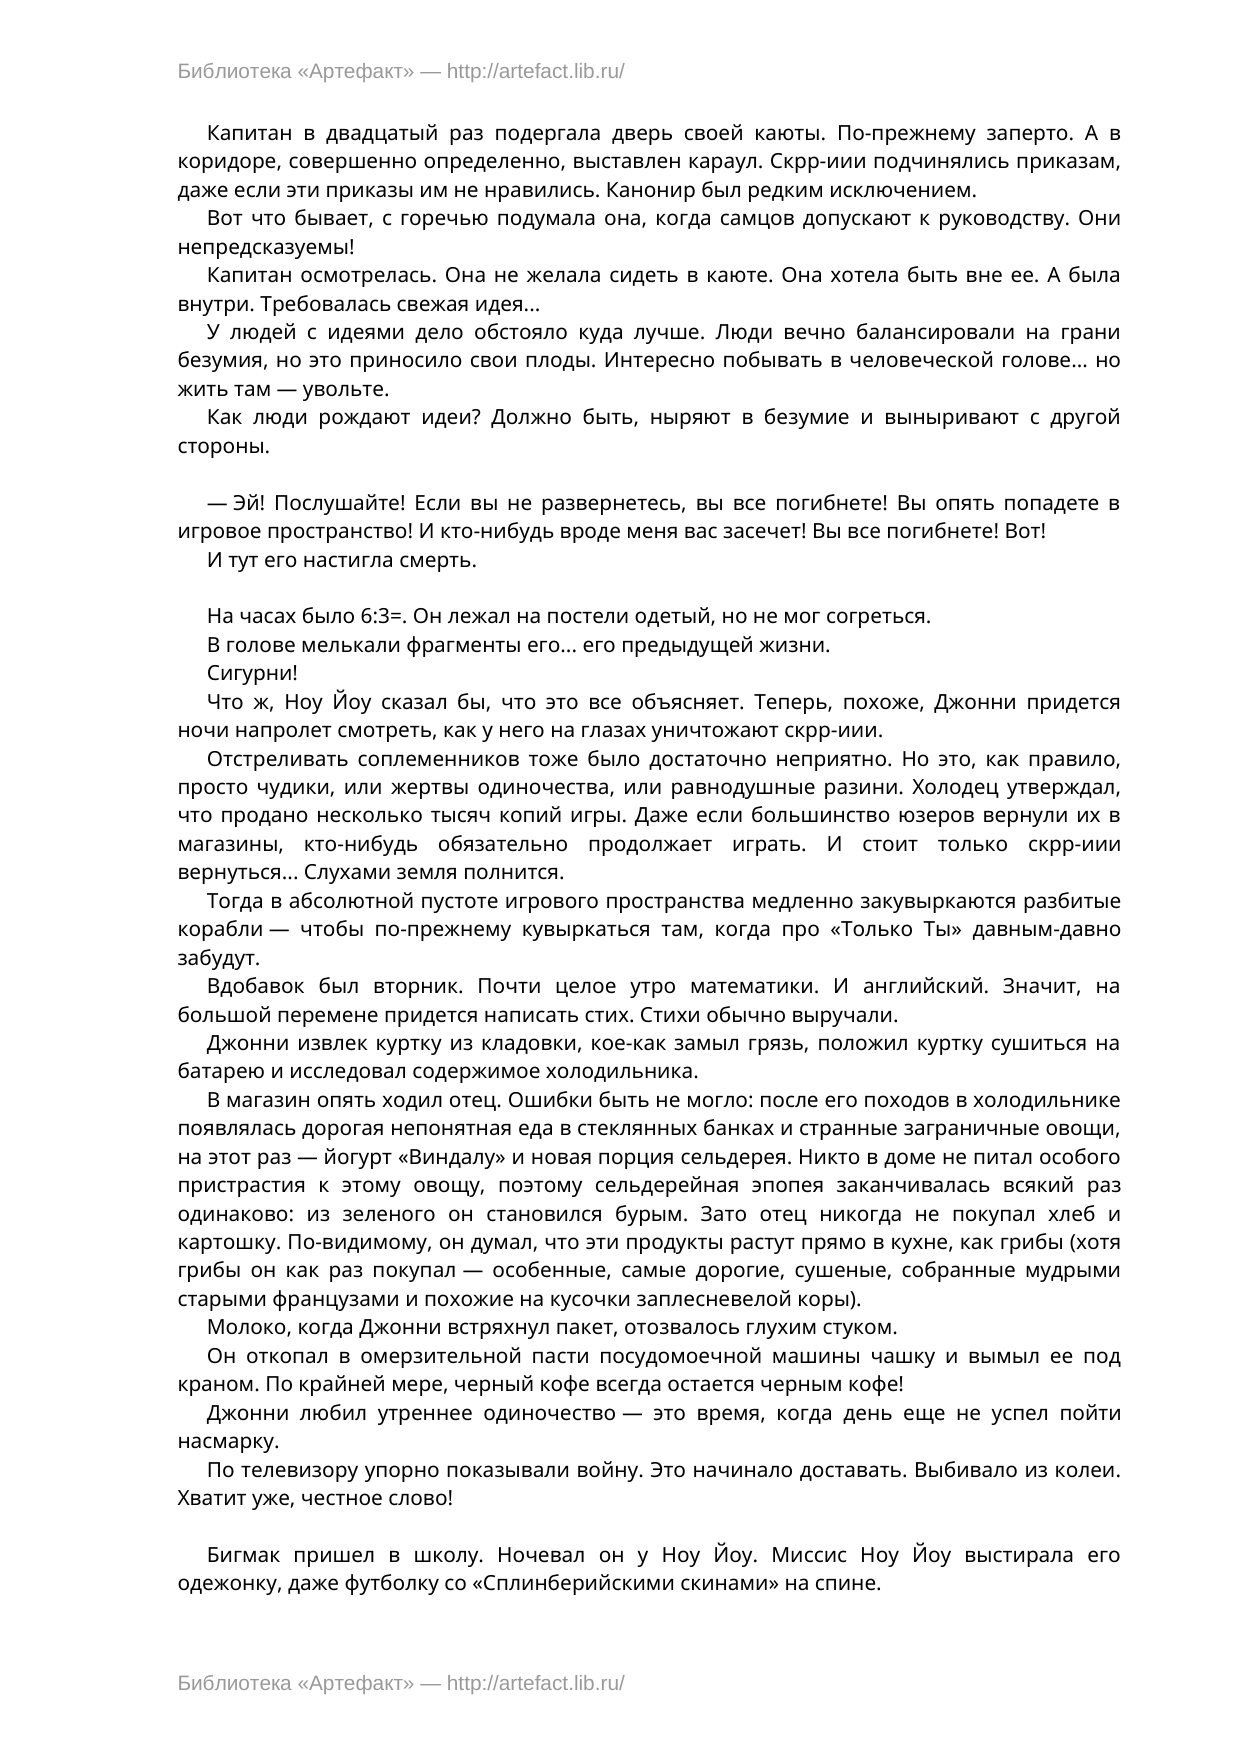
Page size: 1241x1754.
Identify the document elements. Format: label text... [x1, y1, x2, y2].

text Отстреливать соплеменников тоже было достаточно неприятно. Но это, как правило, просто чудики, или жертвы одиночества, или равнодушные разини. Холодец утверждал, что продано несколько тысяч копий игры. Даже если большинство юзеров вернули их в магазины, кто-нибудь обязательно продолжает играть. И стоит только скрр-иии вернуться... Слухами земля полнится. [177, 744, 1122, 886]
text Вдобавок был вторник. Почти целое утро математики. И английский. Значит, на большой перемене придется написать стих. Стихи обычно выручали. [177, 971, 1122, 1028]
text Сигурни! [177, 658, 1122, 687]
text Как люди рождают идеи? Должно быть, ныряют в безумие и выныривают с другой стороны. [177, 402, 1122, 459]
text Джонни любил утреннее одиночество — это время, когда день еще не успел пойти насмарку. [177, 1398, 1122, 1455]
text Тогда в абсолютной пустоте игрового пространства медленно закувыркаются разбитые корабли — чтобы по-прежнему кувыркаться там, когда про «Только Ты» давным-давно забудут. [177, 886, 1122, 971]
text Он откопал в омерзительной пасти посудомоечной машины чашку и вымыл ее под краном. По крайней мере, черный кофе всегда остается черным кофе! [177, 1341, 1122, 1398]
text По телевизору упорно показывали войну. Это начинало доставать. Выбивало из колеи. Хватит уже, честное слово! [177, 1455, 1122, 1512]
text Джонни извлек куртку из кладовки, кое-как замыл грязь, положил куртку сушиться на батарею и исследовал содержимое холодильника. [177, 1028, 1122, 1085]
text И тут его настигла смерть. [177, 545, 1122, 573]
text Бигмак пришел в школу. Ночевал он у Ноу Йоу. Миссис Ноу Йоу выстирала его одежонку, даже футболку со «Сплинберийскими скинами» на спине. [177, 1540, 1122, 1597]
text На часах было 6:3=. Он лежал на постели одетый, но не мог согреться. [177, 602, 1122, 630]
text — Эй! Послушайте! Если вы не развернетесь, вы все погибнете! Вы опять попадете в игровое пространство! И кто-нибудь вроде меня вас засечет! Вы все погибнете! Вот! [177, 488, 1122, 545]
text В магазин опять ходил отец. Ошибки быть не могло: после его походов в холодильнике появлялась дорогая непонятная еда в стеклянных банках и странные заграничные овощи, на этот раз — йогурт «Виндалу» и новая порция сельдерея. Никто в доме не питал особого пристрастия к этому овощу, поэтому сельдерейная эпопея заканчивалась всякий раз одинаково: из зеленого он становился бурым. Зато отец никогда не покупал хлеб и картошку. По-видимому, он думал, что эти продукты растут прямо в кухне, как грибы (хотя грибы он как раз покупал — особенные, самые дорогие, сушеные, собранные мудрыми старыми французами и похожие на кусочки заплесневелой коры). [177, 1085, 1122, 1312]
text Капитан осмотрелась. Она не желала сидеть в каюте. Она хотела быть вне ее. А была внутри. Требовалась свежая идея... [177, 260, 1122, 317]
text Вот что бывает, с горечью подумала она, когда самцов допускают к руководству. Они непредсказуемы! [177, 203, 1122, 260]
text В голове мелькали фрагменты его... его предыдущей жизни. [177, 630, 1122, 658]
text Капитан в двадцатый раз подергала дверь своей каюты. По-прежнему заперто. А в коридоре, совершенно определенно, выставлен караул. Скрр-иии подчинялись приказам, даже если эти приказы им не нравились. Канонир был редким исключением. [177, 118, 1122, 203]
text У людей с идеями дело обстояло куда лучше. Люди вечно балансировали на грани безумия, но это приносило свои плоды. Интересно побывать в человеческой голове... но жить там — увольте. [177, 317, 1122, 402]
text Что ж, Ноу Йоу сказал бы, что это все объясняет. Теперь, похоже, Джонни придется ночи напролет смотреть, как у него на глазах уничтожают скрр-иии. [177, 687, 1122, 744]
text Молоко, когда Джонни встряхнул пакет, отозвалось глухим стуком. [177, 1312, 1122, 1341]
